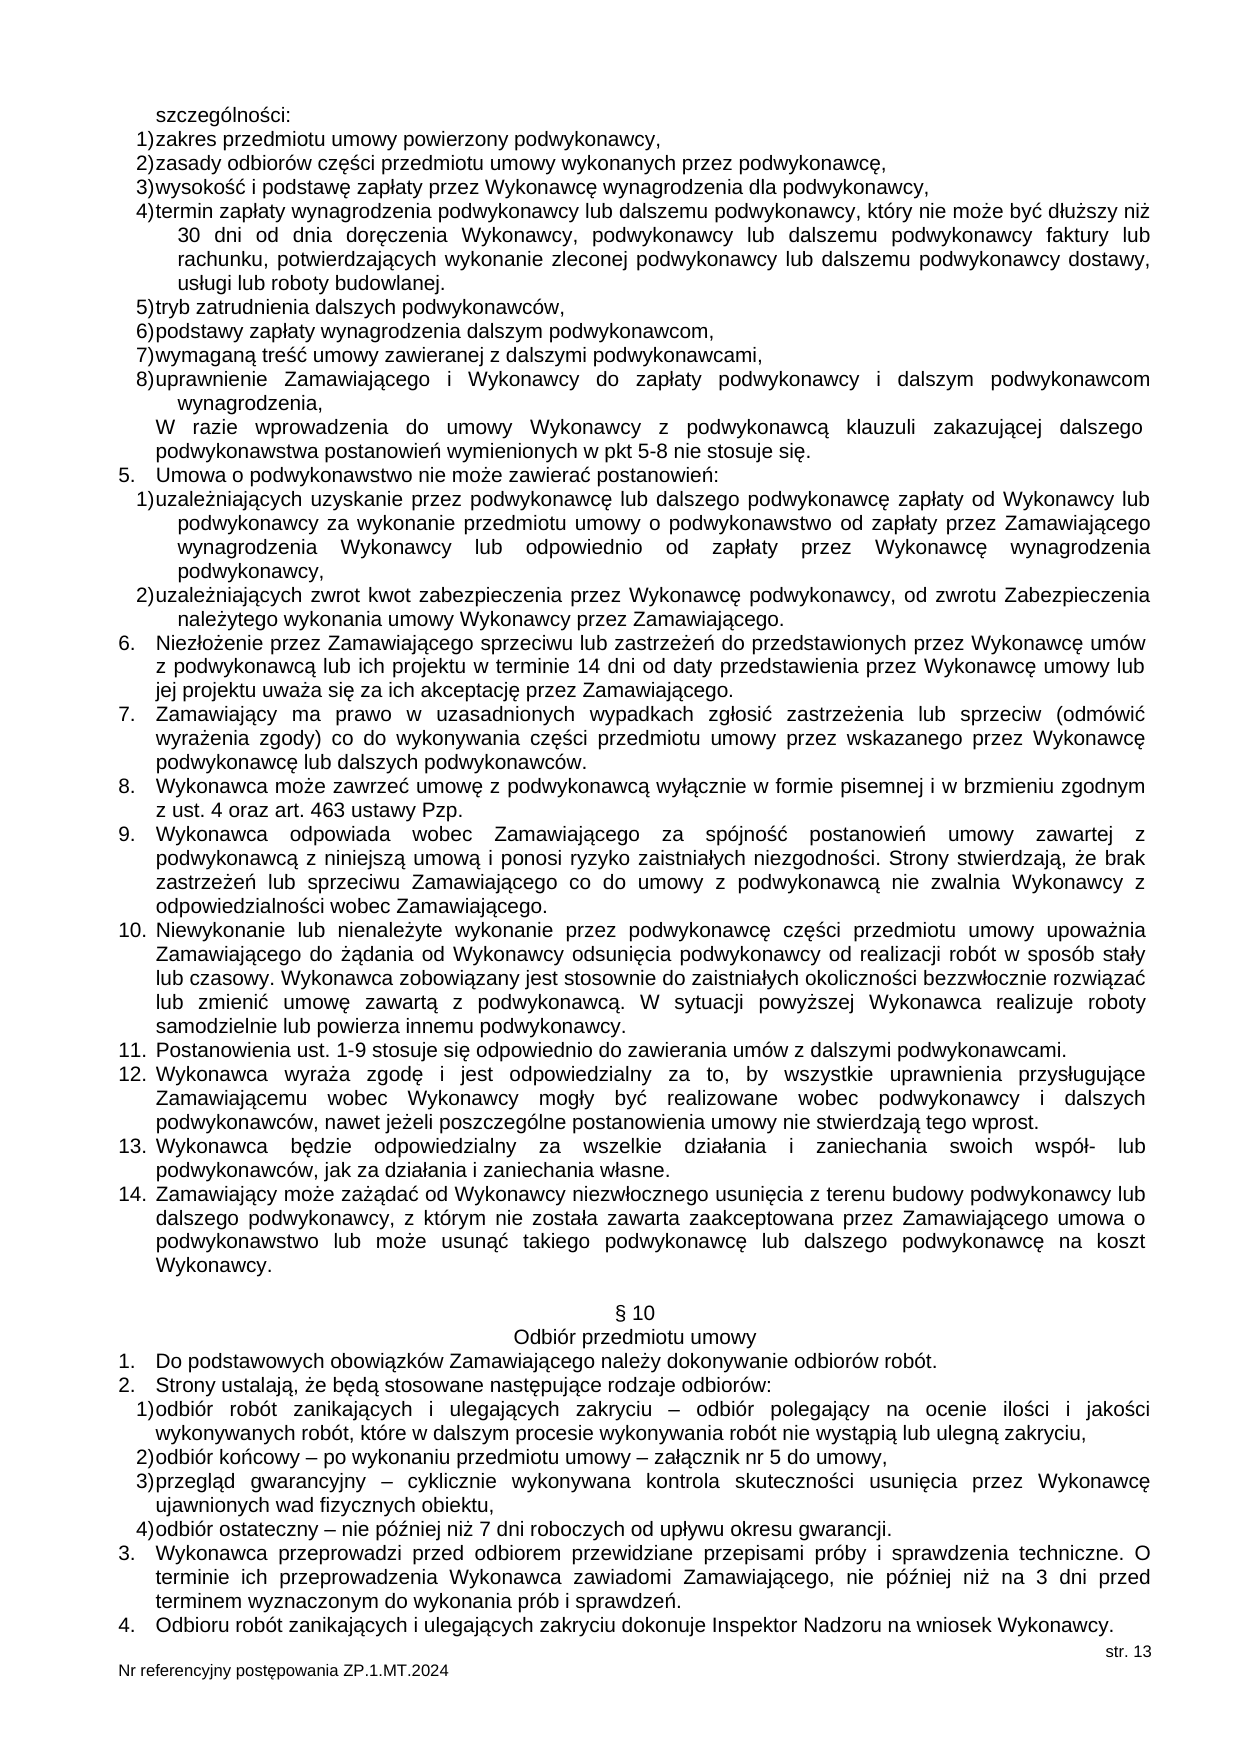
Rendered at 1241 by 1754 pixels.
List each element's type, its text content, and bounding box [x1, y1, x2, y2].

list Niewykonanie lub nienależyte wykonanie przez podwykonawcę części przedmiotu umowy upoważnia Zamawiającego do żądania od Wykonawcy odsunięcia podwykonawcy od realizacji robót w sposób stały lub czasowy. Wykonawca zobowiązany jest stosownie do zaistniałych okoliczności bezzwłocznie rozwiązać lub zmienić umowę zawartą z podwykonawcą. W sytuacji powyższej Wykonawca realizuje roboty samodzielnie lub powierza innemu podwykonawcy. [118, 918, 1147, 1038]
list Umowa o podwykonawstwo nie może zawierać postanowień: [118, 463, 1147, 487]
list odbiór robót zanikających i ulegających zakryciu – odbiór polegający na ocenie ilości i jakości wykonywanych robót, które w dalszym procesie wykonywania robót nie wystąpią lub ulegną zakryciu, [136, 1397, 1152, 1445]
list Strony ustalają, że będą stosowane następujące rodzaje odbiorów: [118, 1373, 1152, 1397]
list uprawnienie Zamawiającego i Wykonawcy do zapłaty podwykonawcy i dalszym podwykonawcom wynagrodzenia, [136, 367, 1152, 415]
list uzależniających uzyskanie przez podwykonawcę lub dalszego podwykonawcę zapłaty od Wykonawcy lub podwykonawcy za wykonanie przedmiotu umowy o podwykonawstwo od zapłaty przez Zamawiającego wynagrodzenia Wykonawcy lub odpowiednio od zapłaty przez Wykonawcę wynagrodzenia podwykonawcy, [136, 487, 1152, 582]
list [118, 103, 1147, 127]
list Wykonawca wyraża zgodę i jest odpowiedzialny za to, by wszystkie uprawnienia przysługujące Zamawiającemu wobec Wykonawcy mogły być realizowane wobec podwykonawcy i dalszych podwykonawców, nawet jeżeli poszczególne postanowienia umowy nie stwierdzają tego wprost. [118, 1062, 1147, 1133]
list Wykonawca może zawrzeć umowę z podwykonawcą wyłącznie w formie pisemnej i w brzmieniu zgodnym z ust. 4 oraz art. 463 ustawy Pzp. [118, 774, 1147, 822]
list Zamawiający ma prawo w uzasadnionych wypadkach zgłosić zastrzeżenia lub sprzeciw (odmówić wyrażenia zgody) co do wykonywania części przedmiotu umowy przez wskazanego przez Wykonawcę podwykonawcę lub dalszych podwykonawców. [118, 702, 1147, 774]
list wysokość i podstawę zapłaty przez Wykonawcę wynagrodzenia dla podwykonawcy, [136, 175, 1152, 199]
list uzależniających zwrot kwot zabezpieczenia przez Wykonawcę podwykonawcy, od zwrotu Zabezpieczenia należytego wykonania umowy Wykonawcy przez Zamawiającego. [136, 582, 1152, 630]
list Do podstawowych obowiązków Zamawiającego należy dokonywanie odbiorów robót. [118, 1349, 1152, 1373]
list Wykonawca będzie odpowiedzialny za wszelkie działania i zaniechania swoich współ- lub podwykonawców, jak za działania i zaniechania własne. [118, 1133, 1147, 1181]
list Postanowienia ust. 1-9 stosuje się odpowiednio do zawierania umów z dalszymi podwykonawcami. [118, 1038, 1147, 1062]
list Odbioru robót zanikających i ulegających zakryciu dokonuje Inspektor Nadzoru na wniosek Wykonawcy. [118, 1613, 1152, 1637]
list odbiór ostateczny – nie później niż 7 dni roboczych od upływu okresu gwarancji. [136, 1517, 1152, 1541]
list tryb zatrudnienia dalszych podwykonawców, [136, 295, 1152, 319]
list Wykonawca przeprowadzi przed odbiorem przewidziane przepisami próby i sprawdzenia techniczne. O terminie ich przeprowadzenia Wykonawca zawiadomi Zamawiającego, nie później niż na 3 dni przed terminem wyznaczonym do wykonania prób i sprawdzeń. [118, 1541, 1152, 1613]
list zasady odbiorów części przedmiotu umowy wykonanych przez podwykonawcę, [136, 151, 1152, 175]
list odbiór końcowy – po wykonaniu przedmiotu umowy – załącznik nr 5 do umowy, [136, 1445, 1152, 1469]
list Niezłożenie przez Zamawiającego sprzeciwu lub zastrzeżeń do przedstawionych przez Wykonawcę umów z podwykonawcą lub ich projektu w terminie 14 dni od daty przedstawienia przez Wykonawcę umowy lub jej projektu uważa się za ich akceptację przez Zamawiającego. [118, 630, 1147, 702]
text W razie wprowadzenia do umowy Wykonawcy z podwykonawcą klauzuli zakazującej dalszego podwykonawstwa postanowień wymienionych w pkt 5-8 nie stosuje się. [155, 415, 1143, 463]
list wymaganą treść umowy zawieranej z dalszymi podwykonawcami, [136, 343, 1152, 367]
text Odbiór przedmiotu umowy [118, 1325, 1152, 1349]
list Wykonawca odpowiada wobec Zamawiającego za spójność postanowień umowy zawartej z podwykonawcą z niniejszą umową i ponosi ryzyko zaistniałych niezgodności. Strony stwierdzają, że brak zastrzeżeń lub sprzeciwu Zamawiającego co do umowy z podwykonawcą nie zwalnia Wykonawcy z odpowiedzialności wobec Zamawiającego. [118, 822, 1147, 918]
list przegląd gwarancyjny – cyklicznie wykonywana kontrola skuteczności usunięcia przez Wykonawcę ujawnionych wad fizycznych obiektu, [136, 1469, 1152, 1517]
list termin zapłaty wynagrodzenia podwykonawcy lub dalszemu podwykonawcy, który nie może być dłuższy niż 30 dni od dnia doręczenia Wykonawcy, podwykonawcy lub dalszemu podwykonawcy faktury lub rachunku, potwierdzających wykonanie zleconej podwykonawcy lub dalszemu podwykonawcy dostawy, usługi lub roboty budowlanej. [136, 199, 1152, 295]
text § 10 [118, 1301, 1152, 1325]
list zakres przedmiotu umowy powierzony podwykonawcy, [136, 127, 1152, 151]
list Zamawiający może zażądać od Wykonawcy niezwłocznego usunięcia z terenu budowy podwykonawcy lub dalszego podwykonawcy, z którym nie została zawarta zaakceptowana przez Zamawiającego umowa o podwykonawstwo lub może usunąć takiego podwykonawcę lub dalszego podwykonawcę na koszt Wykonawcy. [118, 1181, 1147, 1277]
list podstawy zapłaty wynagrodzenia dalszym podwykonawcom, [136, 319, 1152, 343]
